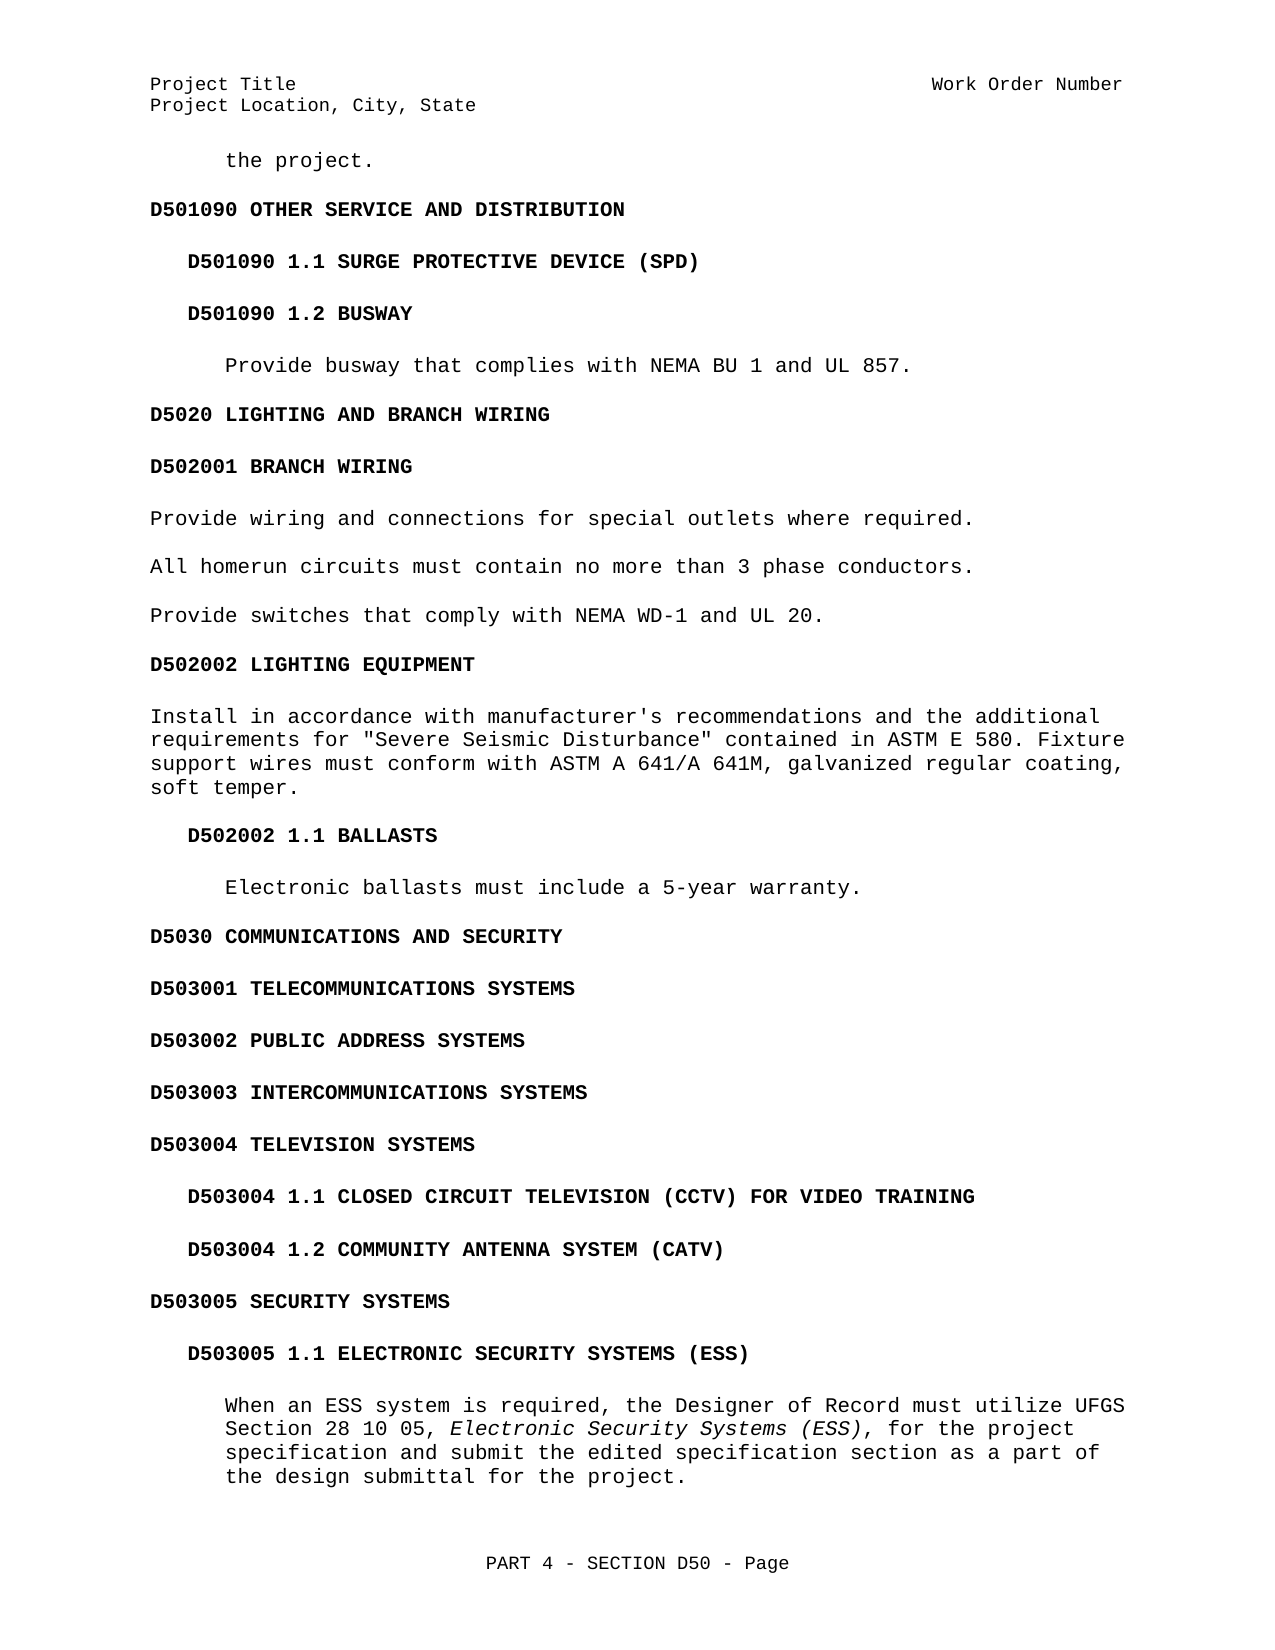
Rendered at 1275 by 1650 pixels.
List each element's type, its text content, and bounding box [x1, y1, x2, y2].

text Install in accordance with manufacturer's recommendations and the additional requirements for "Severe Seismic Disturbance" contained in ASTM E 580. Fixture support wires must conform with ASTM A 641/A 641M, galvanized regular coating, soft temper. [150, 706, 1125, 800]
text Provide switches that comply with NEMA WD-1 and UL 20. [150, 605, 1125, 629]
text D503004 TELEVISION SYSTEMS [150, 1134, 1125, 1158]
text D501090 OTHER SERVICE AND DISTRIBUTION [150, 199, 1125, 222]
text D503002 PUBLIC ADDRESS SYSTEMS [150, 1030, 1125, 1054]
text D502002 LIGHTING EQUIPMENT [150, 654, 1125, 677]
text D503004 1.1 CLOSED CIRCUIT TELEVISION (CCTV) FOR VIDEO TRAINING [150, 1186, 1125, 1210]
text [225, 150, 1125, 174]
text Provide busway that complies with NEMA BU 1 and UL 857. [225, 355, 1125, 378]
text D501090 1.2 BUSWAY [150, 303, 1125, 326]
text When an ESS system is required, the Designer of Record must utilize UFGS Section 28 10 05, Electronic Security Systems (ESS), for the project specification and submit the edited specification section as a part of the design submittal for the project. [225, 1395, 1125, 1489]
text D502002 1.1 BALLASTS [150, 825, 1125, 849]
text D503005 SECURITY SYSTEMS [150, 1291, 1125, 1314]
text D503005 1.1 ELECTRONIC SECURITY SYSTEMS (ESS) [150, 1343, 1125, 1366]
text Electronic ballasts must include a 5-year warranty. [225, 877, 1125, 901]
text D503003 INTERCOMMUNICATIONS SYSTEMS [150, 1082, 1125, 1106]
text D5020 LIGHTING AND BRANCH WIRING [150, 403, 1125, 427]
text D5030 COMMUNICATIONS AND SECURITY [150, 926, 1125, 950]
text D503001 TELECOMMUNICATIONS SYSTEMS [150, 978, 1125, 1002]
text D502001 BRANCH WIRING [150, 456, 1125, 479]
text Provide wiring and connections for special outlets where required. [150, 508, 1125, 531]
text D501090 1.1 SURGE PROTECTIVE DEVICE (SPD) [150, 251, 1125, 274]
text All homerun circuits must contain no more than 3 phase conductors. [150, 556, 1125, 580]
text D503004 1.2 COMMUNITY ANTENNA SYSTEM (CATV) [150, 1238, 1125, 1262]
